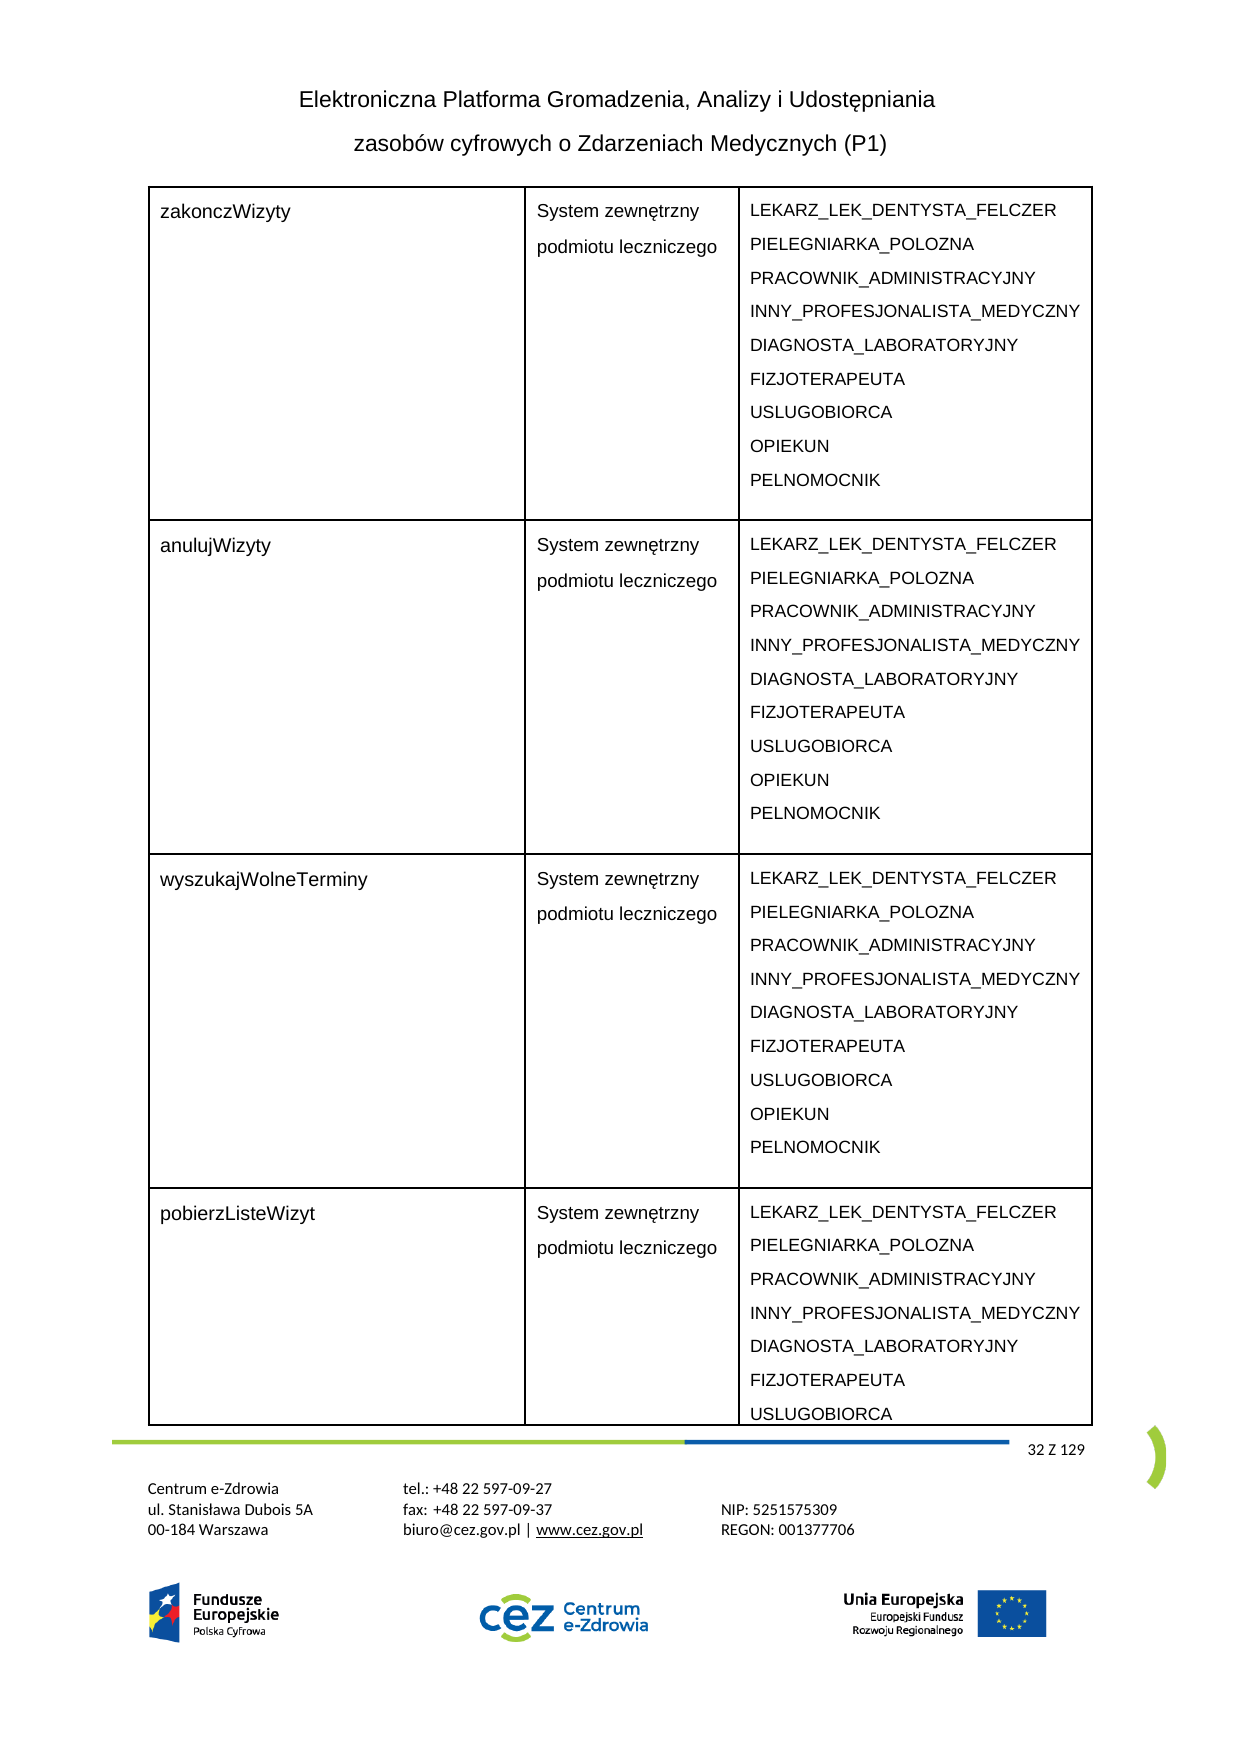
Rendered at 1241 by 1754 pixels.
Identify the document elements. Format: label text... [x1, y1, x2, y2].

table_cell zakonczWizyty [150, 188, 524, 519]
picture [477, 1594, 649, 1642]
table_cell System zewnętrzny podmiotu leczniczego [526, 1189, 738, 1424]
table_cell wyszukajWolneTerminy [150, 855, 524, 1187]
table_cell anulujWizyty [150, 521, 524, 853]
picture [1146, 1425, 1167, 1489]
table_cell System zewnętrzny podmiotu leczniczego [526, 521, 738, 853]
table_cell pobierzListeWizyt [150, 1189, 524, 1424]
picture [142, 1580, 285, 1645]
table_cell System zewnętrzny podmiotu leczniczego [526, 855, 738, 1187]
table_cell System zewnętrzny podmiotu leczniczego [526, 188, 738, 519]
picture [835, 1588, 1055, 1638]
